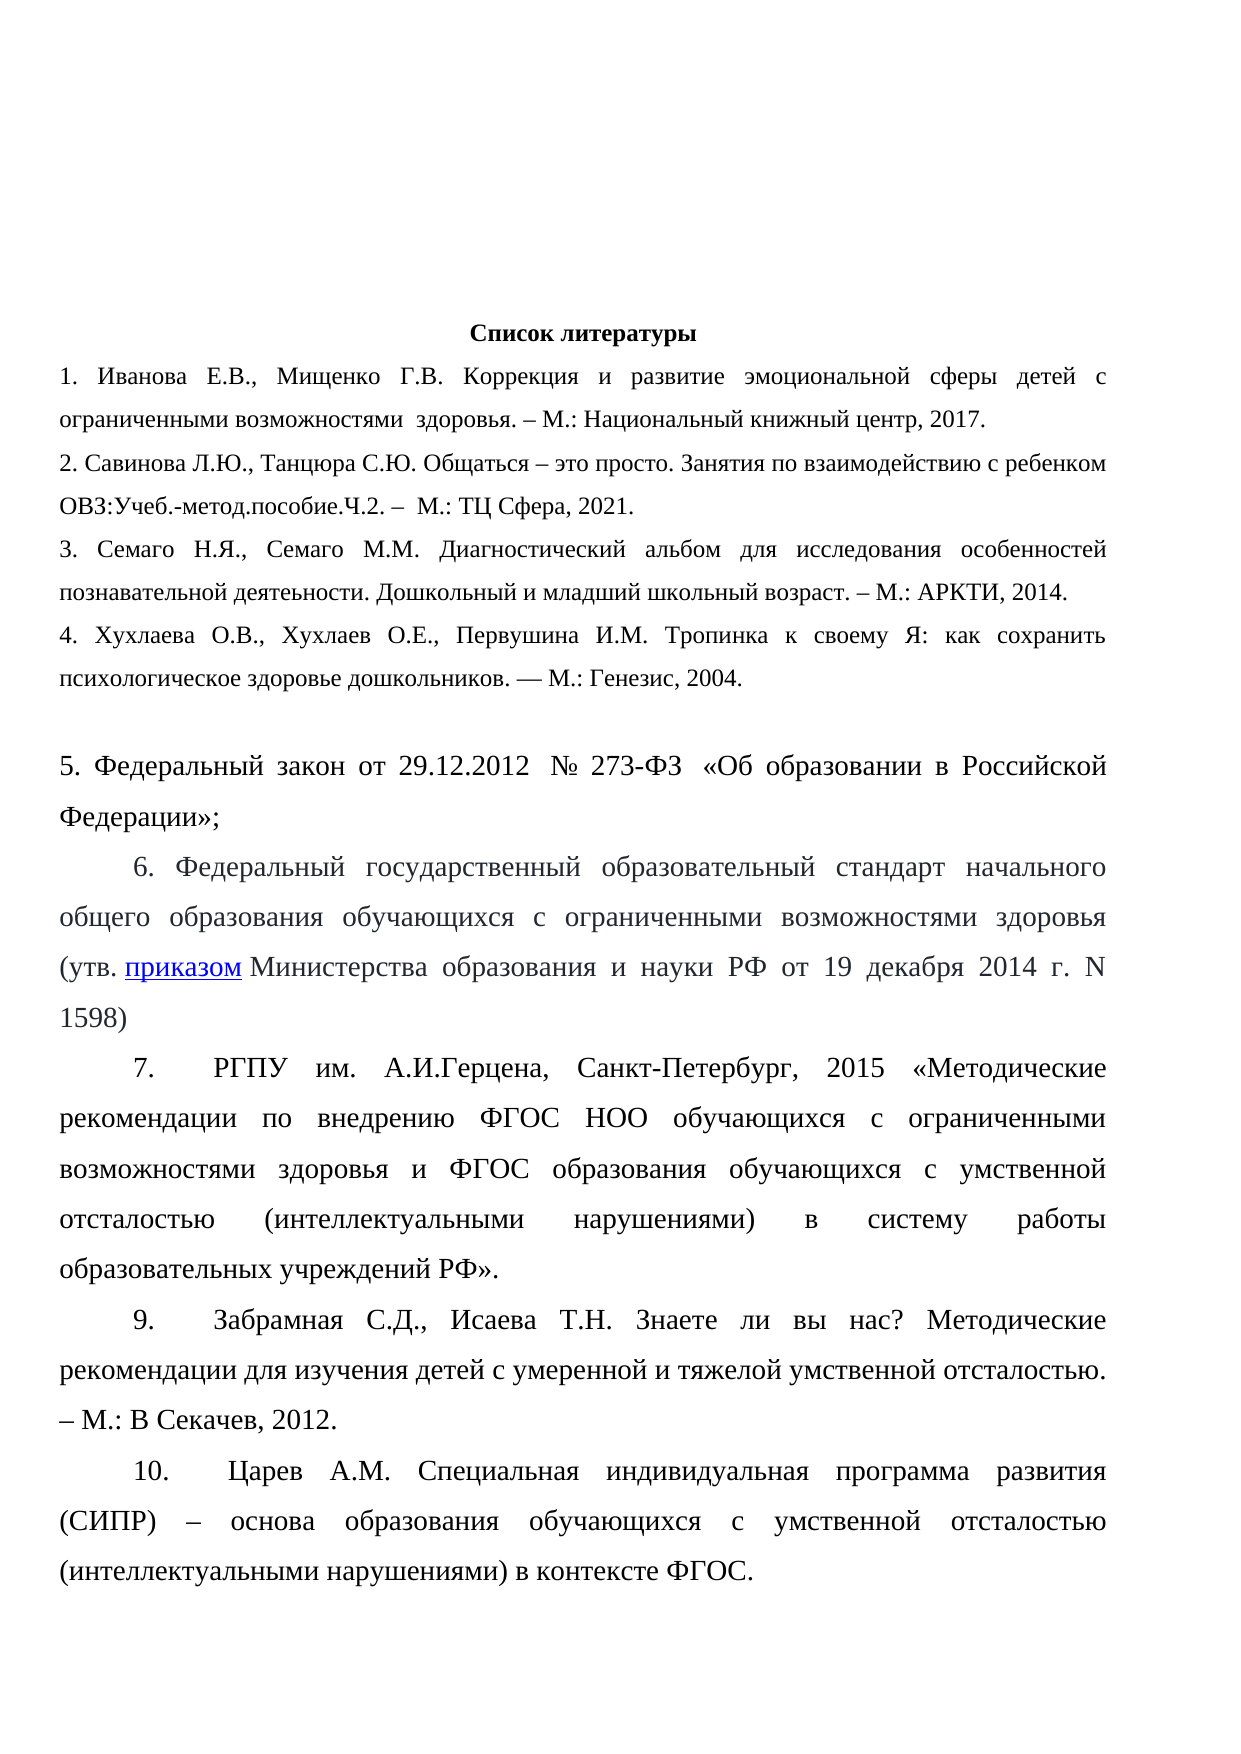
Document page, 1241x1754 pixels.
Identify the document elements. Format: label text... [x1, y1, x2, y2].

text 6. Федеральный государственный образовательный стандарт начального общего образования обучающихся с ограниченными возможностями здоровья (утв. приказом Министерства образования и науки РФ от 19 декабря 2014 г. N 1598) [59, 849, 1107, 899]
text 3. Семаго Н.Я., Семаго М.М. Диагностический альбом для исследования особенностей познавательной деятеьности. Дошкольный и младший школьный возраст. – М.: АРКТИ, 2014. [59, 534, 1107, 606]
text Список литературы [59, 318, 1107, 347]
text 10. Царев А.М. Специальная индивидуальная программа развития (СИПР) – основа образования обучающихся с умственной отсталостью (интеллектуальными нарушениями) в контексте ФГОС. [59, 1453, 1107, 1587]
text 5. Федеральный закон от 29.12.2012 № 273-ФЗ «Об образовании в Российской Федерации»; [59, 748, 1107, 832]
text 9. Забрамная С.Д., Исаева Т.Н. Знаете ли вы нас? Методические рекомендации для изучения детей с умеренной и тяжелой умственной отсталостью. – М.: В Секачев, 2012. [59, 1302, 1107, 1436]
text 7. РГПУ им. А.И.Герцена, Санкт-Петербург, 2015 «Методические рекомендации по внедрению ФГОС НОО обучающихся с ограниченными возможностями здоровья и ФГОС образования обучающихся с умственной отсталостью (интеллектуальными нарушениями) в систему работы образовательных учреждений РФ». [59, 1050, 1107, 1285]
text 2. Савинова Л.Ю., Танцюра С.Ю. Общаться – это просто. Занятия по взаимодействию с ребенком ОВЗ:Учеб.-метод.пособие.Ч.2. – М.: ТЦ Сфера, 2021. [59, 448, 1107, 519]
text 6. Федеральный государственный образовательный стандарт начального общего образования обучающихся с ограниченными возможностями здоровья (утв. приказом Министерства образования и науки РФ от 19 декабря 2014 г. N 1598) [59, 980, 1107, 1033]
text 4. Хухлаева О.В., Хухлаев О.Е., Первушина И.М. Тропинка к своему Я: как сохранить психологическое здоровье дошкольников. — М.: Генезис, 2004. [59, 620, 1107, 692]
text 6. Федеральный государственный образовательный стандарт начального общего образования обучающихся с ограниченными возможностями здоровья (утв. приказом Министерства образования и науки РФ от 19 декабря 2014 г. N 1598) [59, 933, 1107, 979]
text 1. Иванова Е.В., Мищенко Г.В. Коррекция и развитие эмоциональной сферы детей с ограниченными возможностями здоровья. – М.: Национальный книжный центр, 2017. [59, 361, 1107, 433]
